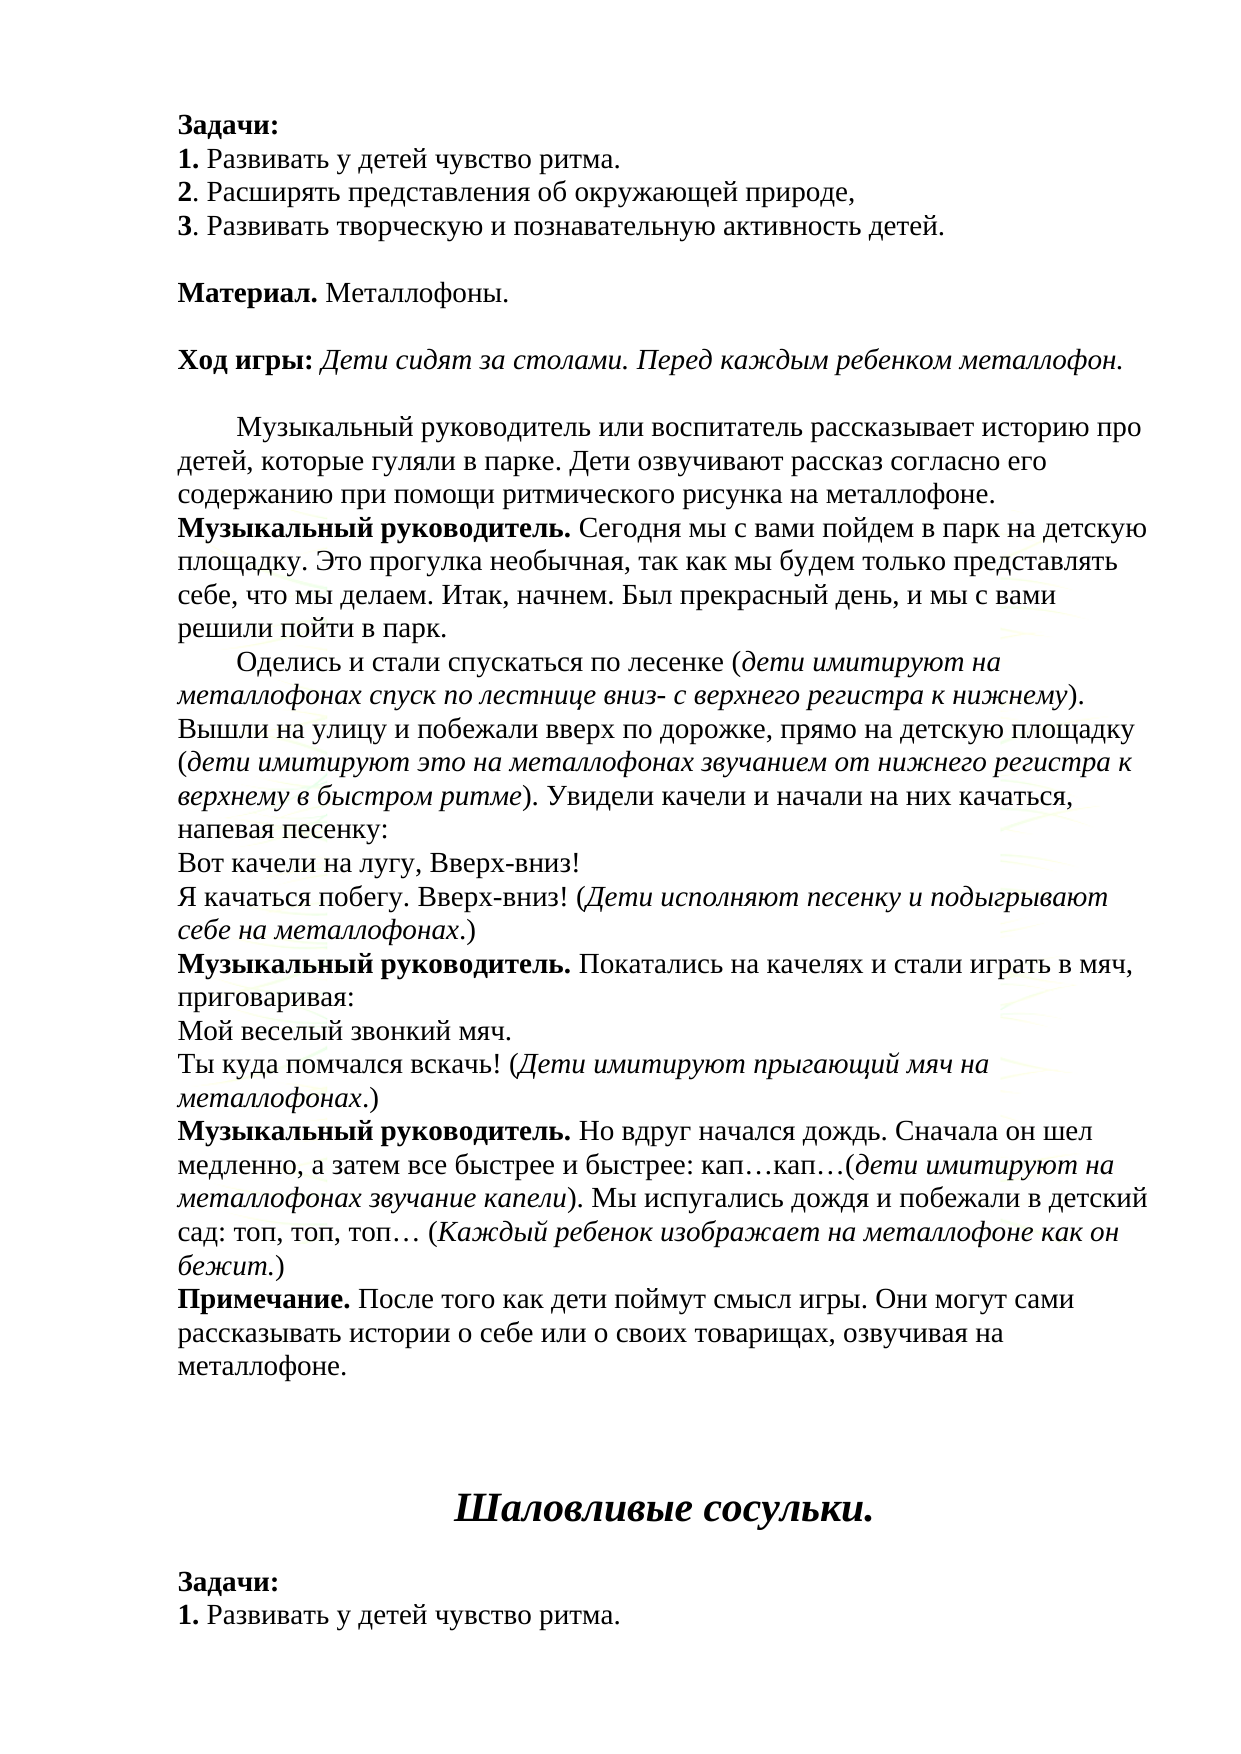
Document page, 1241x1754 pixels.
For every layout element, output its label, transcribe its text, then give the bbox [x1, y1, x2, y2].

text Оделись и стали спускаться по лесенке (дети имитируют на металлофонах спуск по лестнице вниз- с верхнего регистра к нижнему). Вышли на улицу и побежали вверх по дорожке, прямо на детскую площадку (дети имитируют это на металлофонах звучанием от нижнего регистра к верхнему в быстром ритме). Увидели качели и начали на них качаться, напевая песенку: [177, 644, 1152, 845]
text 3. Развивать творческую и познавательную активность детей. Материал. Металлофоны. [177, 208, 1152, 342]
text Вот качели на лугу, Вверх-вниз! Я качаться побегу. Вверх-вниз! (Дети исполняют песенку и подыгрывают себе на металлофонах.) Музыкальный руководитель. Покатались на качелях и стали играть в мяч, приговаривая: Мой веселый звонкий мяч. Ты куда помчался вскачь! (Дети имитируют прыгающий мяч на металлофонах.) Музыкальный руководитель. Но вдруг начался дождь. Сначала он шел медленно, а затем все быстрее и быстрее: кап…кап…(дети имитируют на металлофонах звучание капели). Мы испугались дождя и побежали в детский сад: топ, топ, топ… (Каждый ребенок изображает на металлофоне как он бежит.) Примечание. После того как дети поймут смысл игры. Они могут сами рассказывать истории о себе или о своих товарищах, озвучивая на металлофоне. [177, 845, 1152, 1482]
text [177, 1564, 1152, 1631]
text Задачи: 1. Развивать у детей чувство ритма. 2. Расширять представления об окружающей природе, [177, 107, 1152, 208]
text Музыкальный руководитель или воспитатель рассказывает историю про детей, которые гуляли в парке. Дети озвучивают рассказ согласно его содержанию при помощи ритмического рисунка на металлофоне. Музыкальный руководитель. Сегодня мы с вами пойдем в парк на детскую площадку. Это прогулка необычная, так как мы будем только представлять себе, что мы делаем. Итак, начнем. Был прекрасный день, и мы с вами решили пойти в парк. [177, 409, 1152, 644]
text Шаловливые сосульки. [177, 1482, 1152, 1564]
text Ход игры: Дети сидят за столами. Перед каждым ребенком металлофон. [177, 342, 1152, 409]
